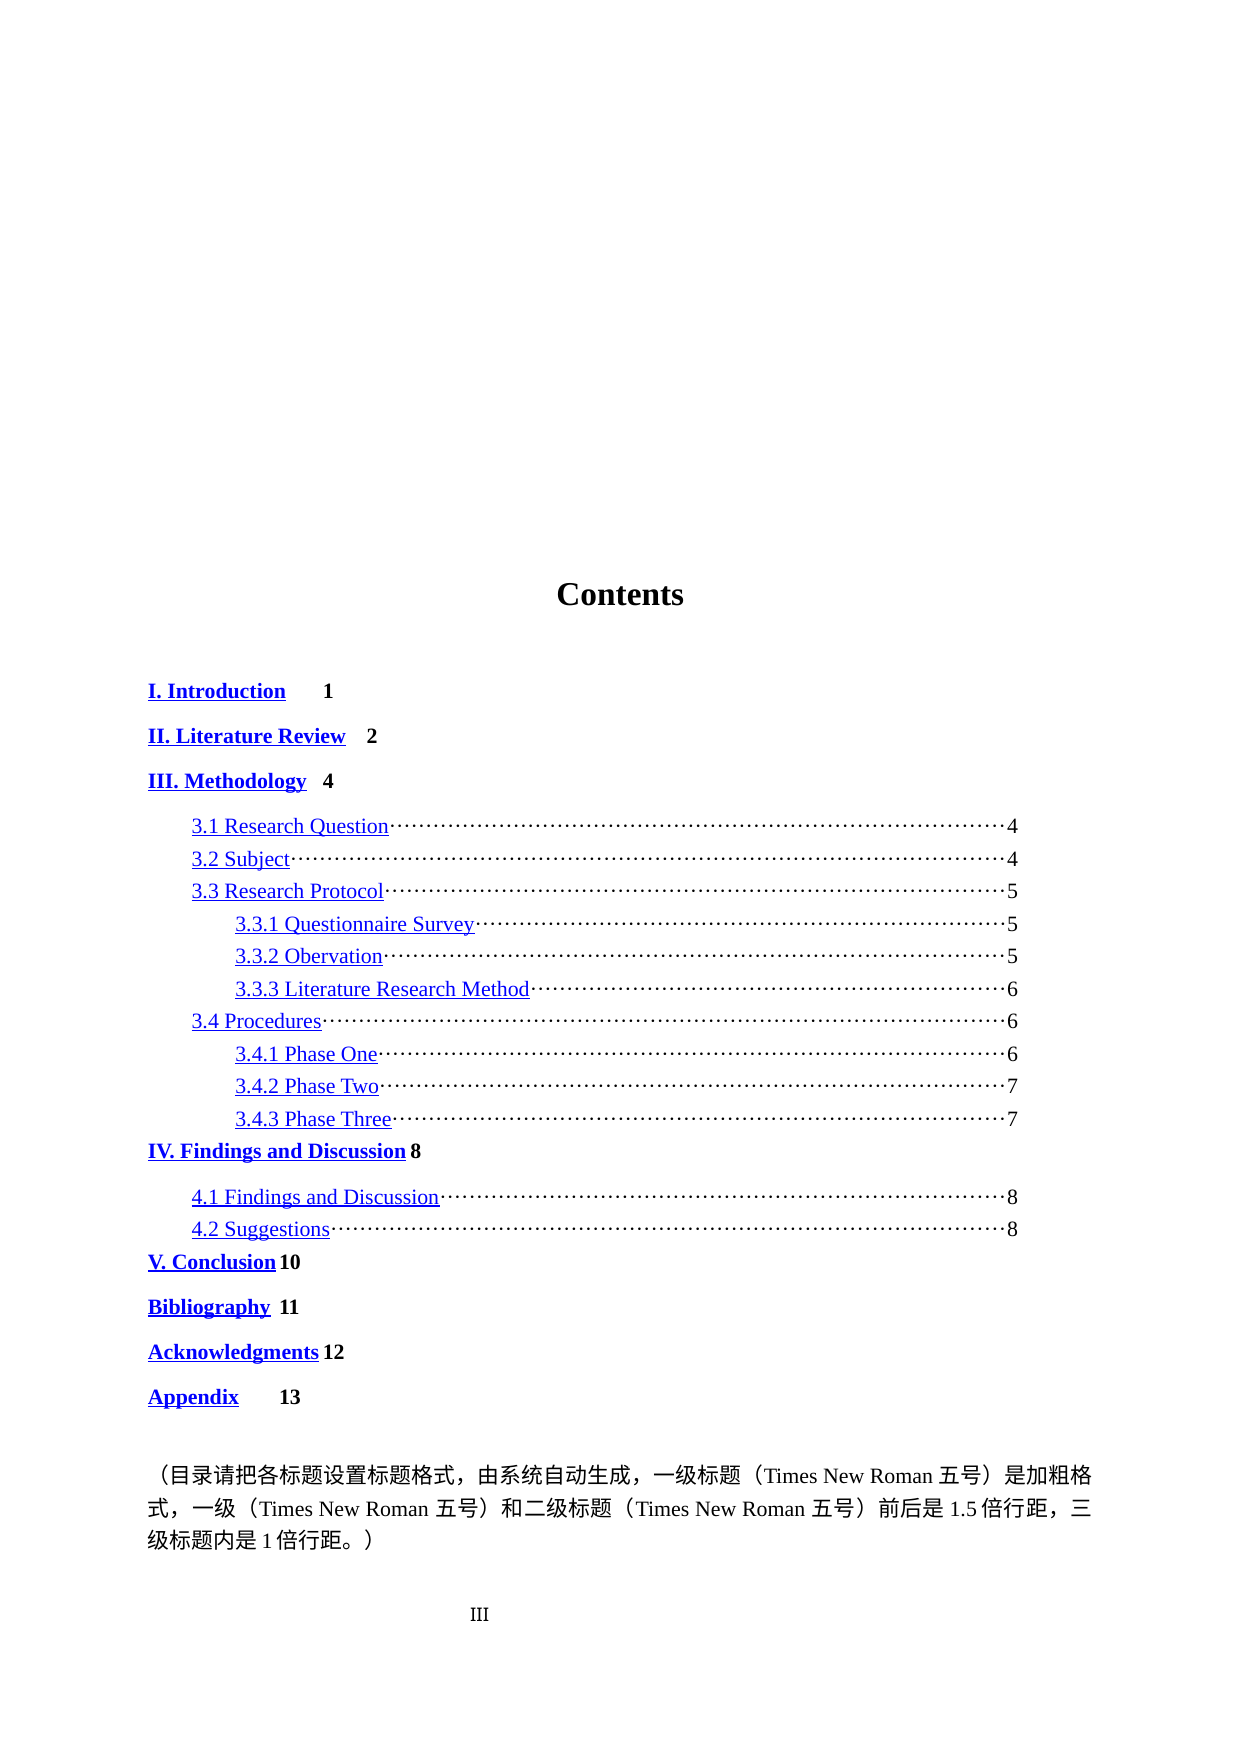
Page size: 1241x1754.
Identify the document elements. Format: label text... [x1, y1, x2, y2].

text 3.2 Subject 4 [191, 842, 1093, 875]
text 3.1 Research Question 4 [191, 810, 1093, 842]
text 3.3.2 Obervation 5 [235, 940, 1093, 972]
text 4.1 Findings and Discussion 8 [191, 1180, 1093, 1212]
text （目录请把各标题设置标题格式，由系统自动生成，一级标题（Times New Roman 五号）是加粗格式，一级（Times New Roman 五号）和二级标题（Times New Roman 五号）前后是1.5倍行距，三级标题内是1倍行距。） [148, 1458, 1093, 1555]
text Acknowledgments 12 [148, 1335, 1093, 1368]
text 3.3.1 Questionnaire Survey 5 [235, 907, 1093, 940]
text Contents [148, 561, 1093, 626]
text 3.4.1 Phase One 6 [235, 1037, 1093, 1070]
text IV. Findings and Discussion 8 [148, 1135, 1093, 1167]
text III. Methodology 4 [148, 765, 1093, 797]
text V. Conclusion 10 [148, 1245, 1093, 1277]
text 3.3.3 Literature Research Method 6 [235, 972, 1093, 1005]
text Appendix 13 [148, 1380, 1093, 1413]
text 3.4 Procedures 6 [191, 1005, 1093, 1037]
text I. Introduction 1 [148, 674, 1093, 707]
text 3.4.3 Phase Three 7 [235, 1102, 1093, 1135]
text 3.3 Research Protocol 5 [191, 875, 1093, 907]
text II. Literature Review 2 [148, 720, 1093, 752]
text 4.2 Suggestions 8 [191, 1212, 1093, 1245]
text 3.4.2 Phase Two 7 [235, 1070, 1093, 1102]
text Bibliography 11 [148, 1290, 1093, 1323]
